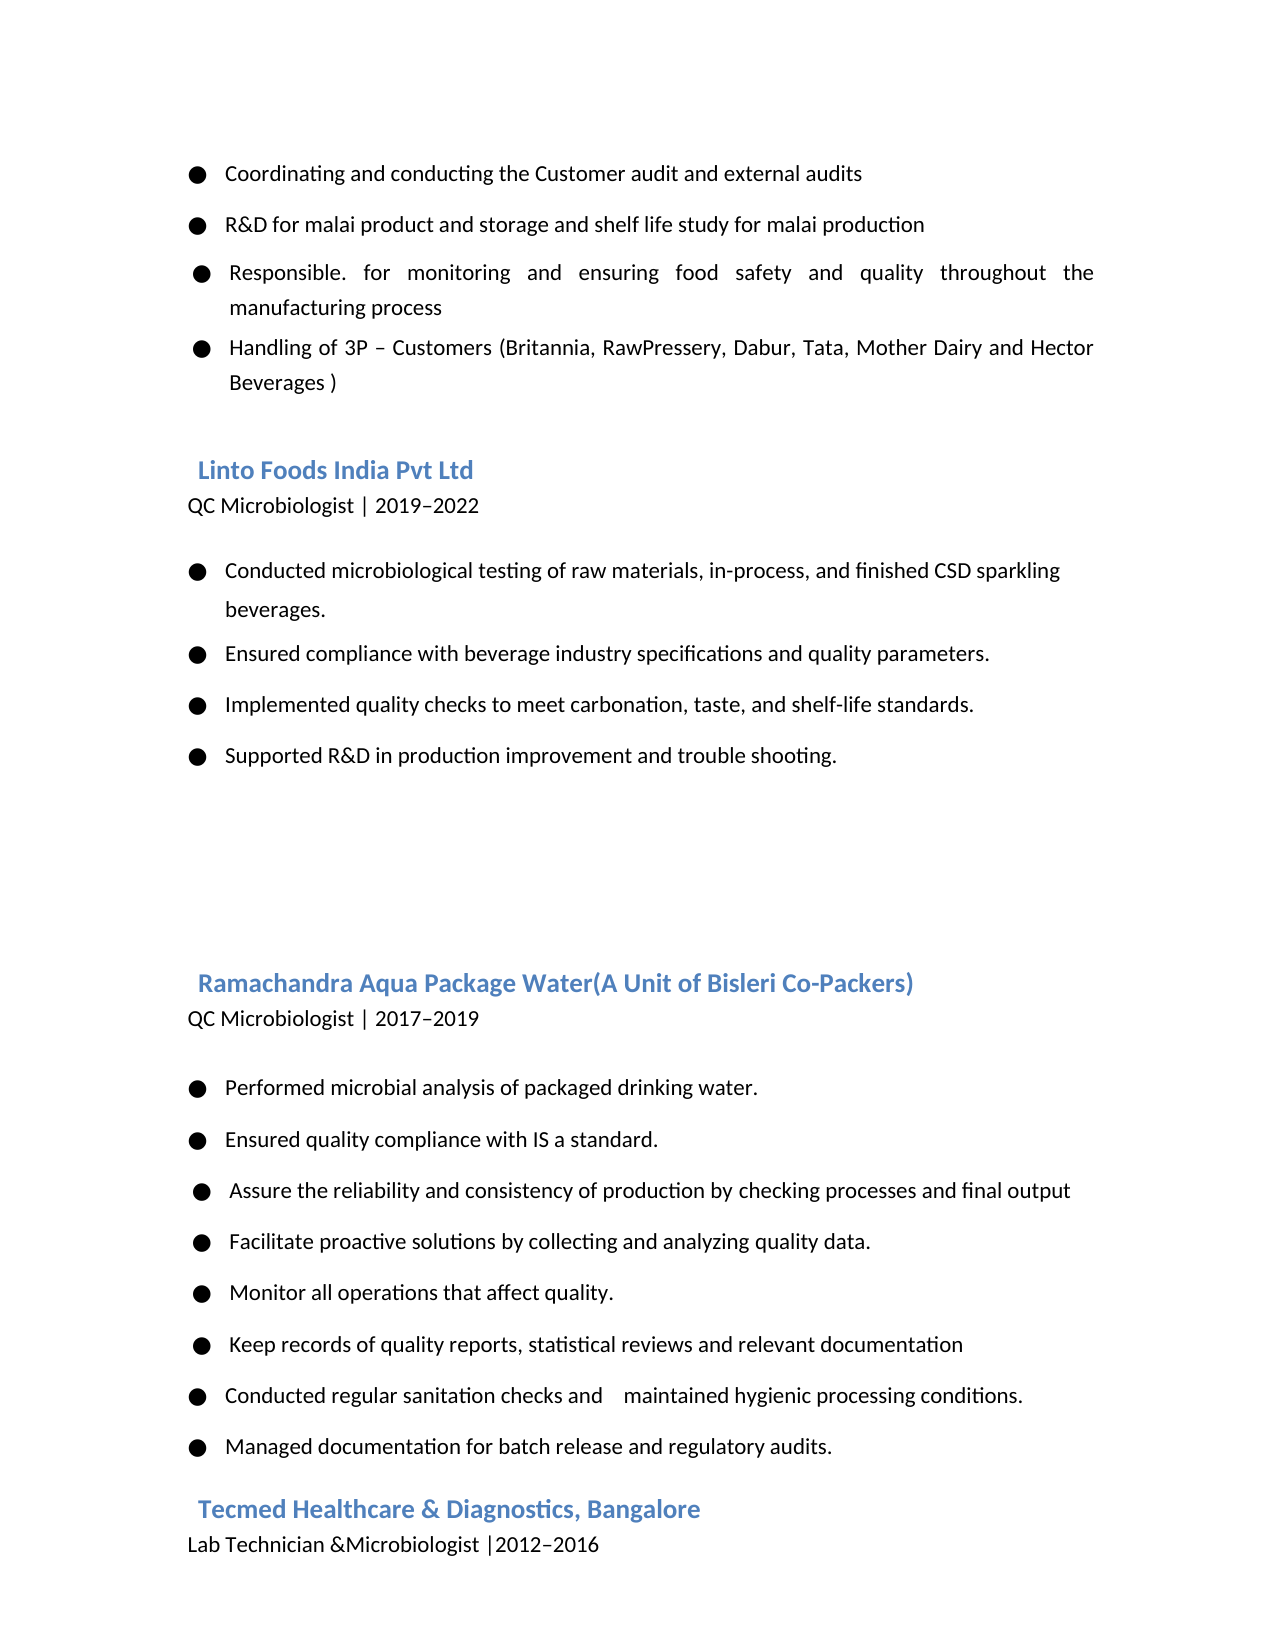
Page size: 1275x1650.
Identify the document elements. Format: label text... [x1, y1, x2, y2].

text QC Microbiologist | 2019–2022 [187, 491, 1096, 519]
list Keep records of quality reports, statistical reviews and relevant documentation [192, 1318, 1096, 1365]
list Coordinating and conducting the Customer audit and external audits [187, 148, 1096, 195]
list R&D for malai product and storage and shelf life study for malai production [187, 199, 1096, 246]
list Monitor all operations that affect quality. [192, 1267, 1096, 1314]
list Facilitate proactive solutions by collecting and analyzing quality data. [192, 1216, 1096, 1263]
subtitle Ramachandra Aqua Package Water(A Unit of Bisleri Co-Packers) [187, 967, 1096, 999]
list Responsible. for monitoring and ensuring food safety and quality throughout the manufacturing process [192, 246, 1096, 321]
text Lab Technician &Microbiologist |2012–2016 [187, 1530, 1096, 1558]
list Assure the reliability and consistency of production by checking processes and final output [192, 1164, 1096, 1211]
list Handling of 3P – Customers (Britannia, RawPressery, Dabur, Tata, Mother Dairy and Hector Beverages ) [192, 321, 1096, 396]
subtitle Linto Foods India Pvt Ltd [187, 453, 1096, 486]
text QC Microbiologist | 2017–2019 [187, 1004, 1096, 1032]
list Supported R&D in production improvement and trouble shooting. [187, 729, 1096, 776]
list Implemented quality checks to meet carbonation, taste, and shelf-life standards. [187, 678, 1096, 725]
list Performed microbial analysis of packaged drinking water. [187, 1062, 1096, 1109]
subtitle Tecmed Healthcare & Diagnostics, Bangalore [187, 1492, 1096, 1525]
list Conducted microbiological testing of raw materials, in-process, and finished CSD sparkling beverages. [187, 544, 1062, 623]
list Ensured quality compliance with IS a standard. [187, 1113, 1096, 1160]
list Conducted regular sanitation checks and maintained hygienic processing conditions. [187, 1369, 1096, 1416]
list Managed documentation for batch release and regulatory audits. [187, 1421, 1096, 1468]
list Ensured compliance with beverage industry specifications and quality parameters. [187, 627, 1096, 674]
